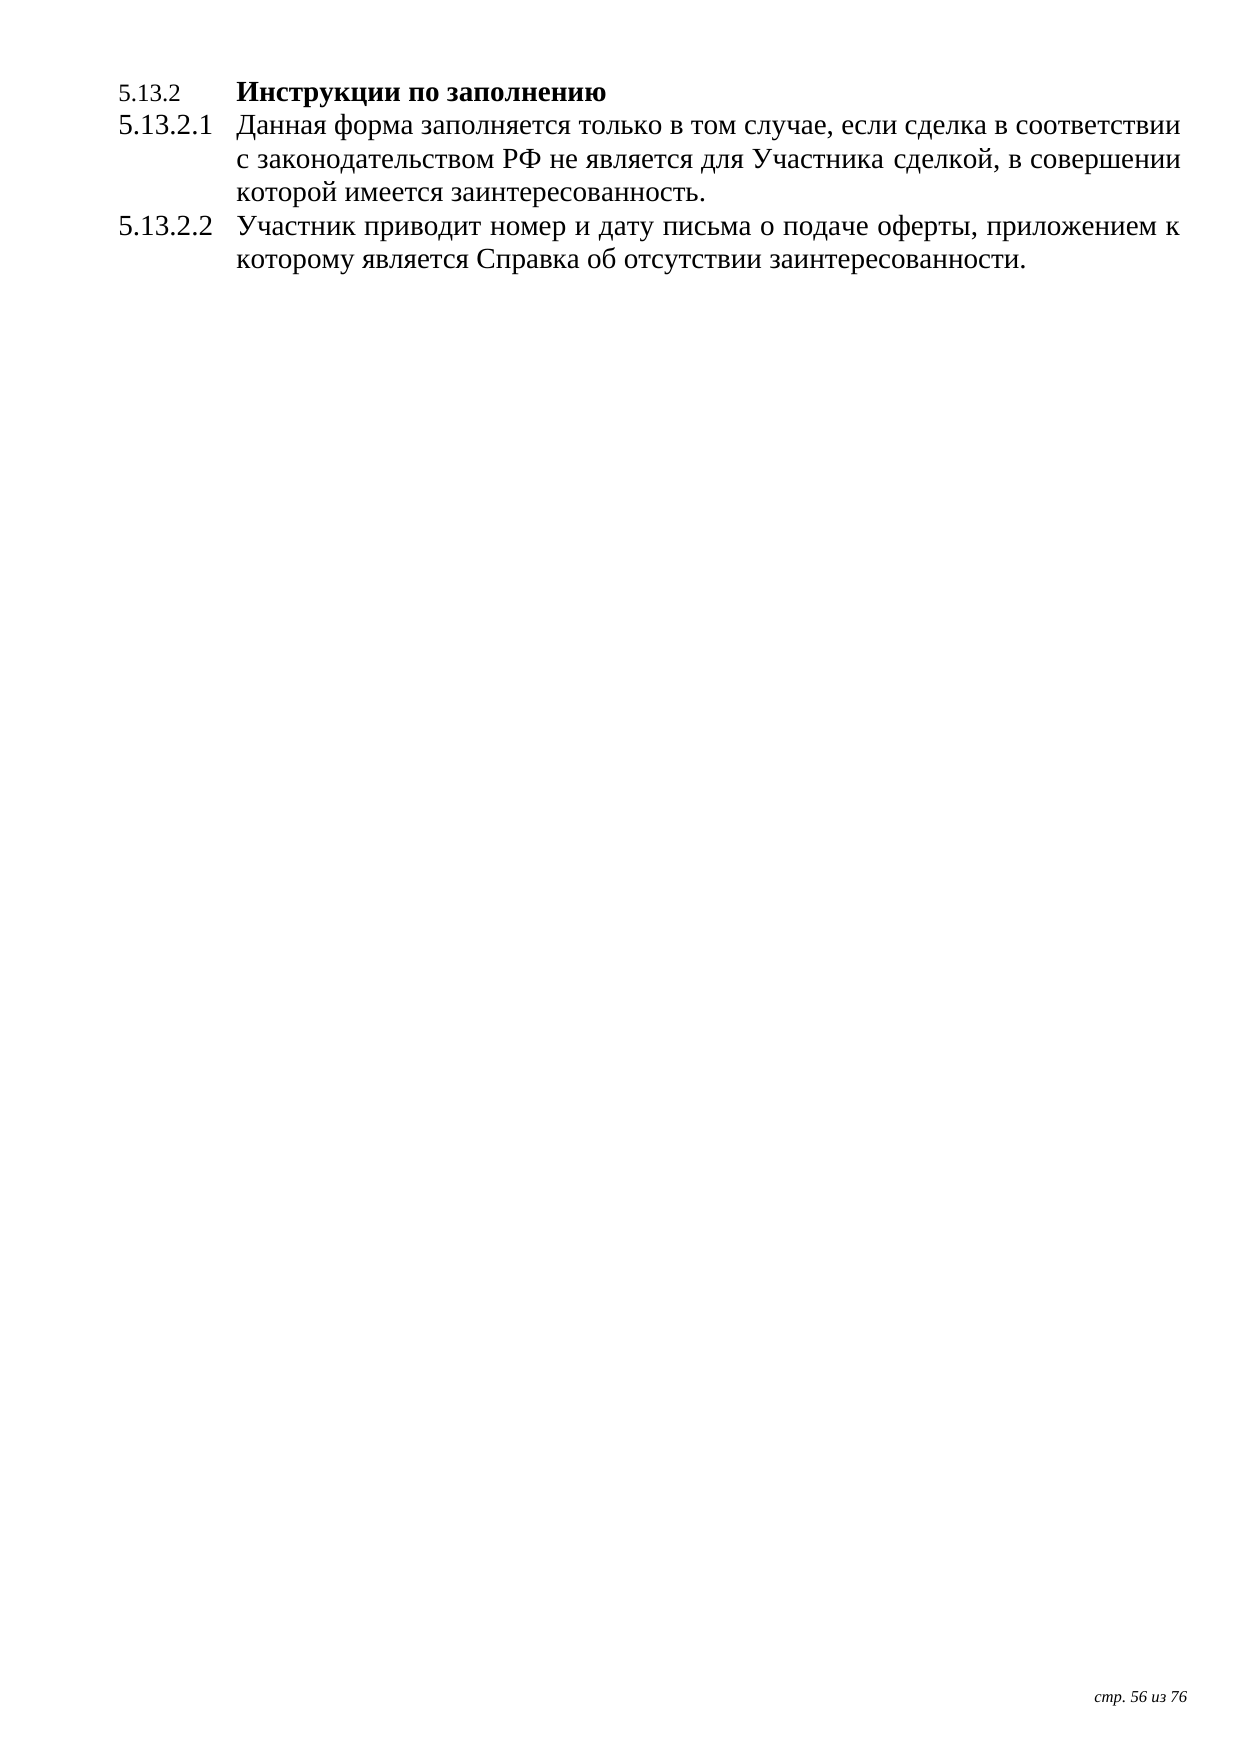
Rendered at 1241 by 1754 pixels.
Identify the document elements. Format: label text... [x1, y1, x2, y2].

list Данная форма заполняется только в том случае, если сделка в соответствии с законодательством РФ не является для Участника сделкой, в совершении которой имеется заинтересованность. [118, 107, 1181, 208]
list Участник приводит номер и дату письма о подаче оферты, приложением к которому является Справка об отсутствии заинтересованности. [118, 208, 1181, 275]
list Инструкции по заполнению [118, 74, 1181, 107]
